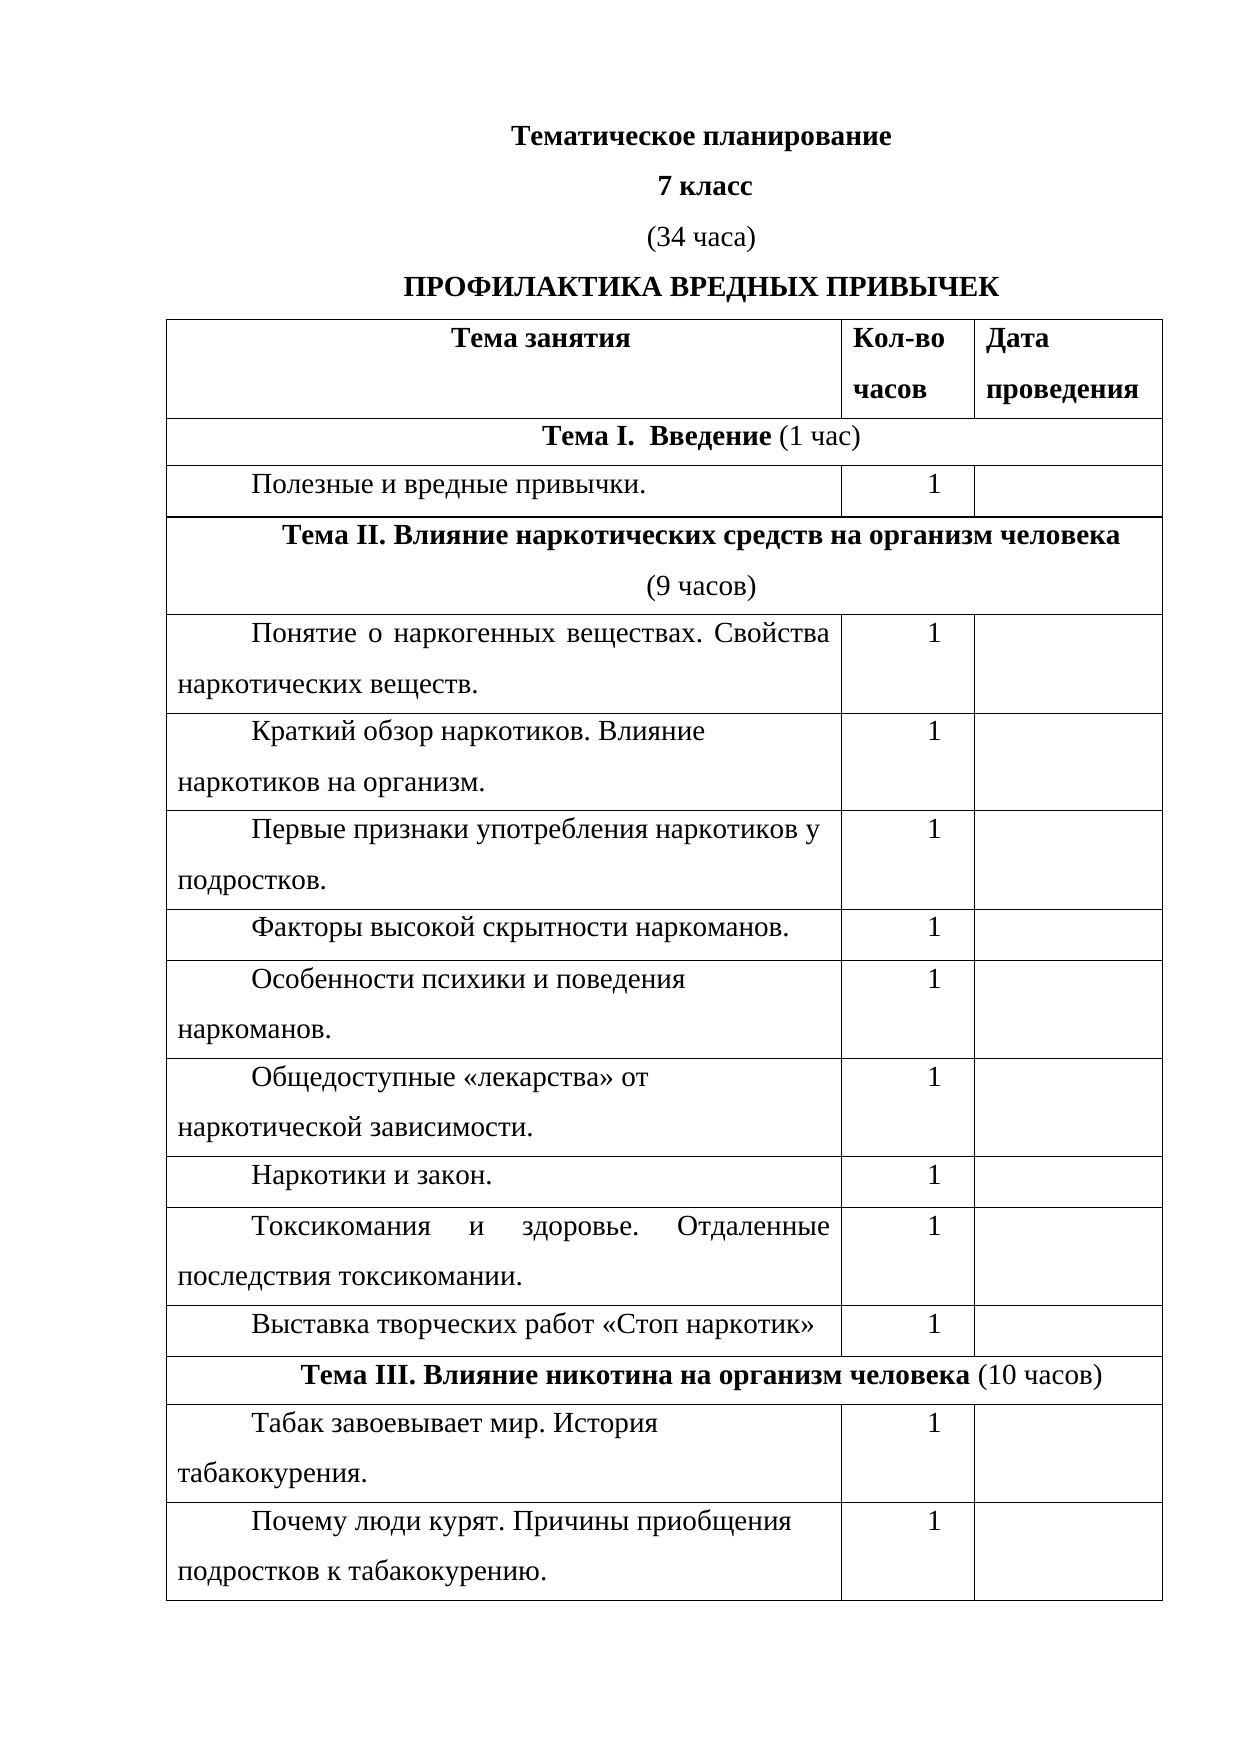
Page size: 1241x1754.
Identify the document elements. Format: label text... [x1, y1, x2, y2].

table_header Тема занятия [167, 320, 841, 417]
table_cell [975, 910, 1162, 960]
text (34 часа) [177, 219, 1152, 252]
table_cell 1 [842, 1306, 974, 1356]
table_cell 1 [842, 1503, 974, 1600]
table_cell Наркотики и закон. [167, 1157, 841, 1207]
table_cell 1 [842, 466, 974, 516]
table_cell Краткий обзор наркотиков. Влияние наркотиков на организм. [167, 714, 841, 810]
table_cell Тема II. Влияние наркотических средств на организм человека (9 часов) [167, 518, 1162, 614]
table_cell 1 [842, 714, 974, 810]
table_header Дата проведения [975, 320, 1162, 417]
table_cell [975, 714, 1162, 810]
table_cell [975, 1503, 1162, 1600]
table_cell [975, 1306, 1162, 1356]
text ПРОФИЛАКТИКА ВРЕДНЫХ ПРИВЫЧЕК [177, 269, 1152, 303]
text Тематическое планирование [177, 118, 1152, 152]
table_cell [975, 1208, 1162, 1305]
table_cell [975, 1157, 1162, 1207]
table_cell Общедоступные «лекарства» от наркотической зависимости. [167, 1059, 841, 1156]
table_cell [975, 1059, 1162, 1156]
table_cell 1 [842, 1405, 974, 1502]
table_cell 1 [842, 1059, 974, 1156]
table_cell Выставка творческих работ «Стоп наркотик» [167, 1306, 841, 1356]
table_cell Тема I. Введение (1 час) [167, 419, 1162, 465]
text 7 класс [177, 168, 1152, 202]
table_cell Факторы высокой скрытности наркоманов. [167, 910, 841, 960]
table_cell 1 [842, 910, 974, 960]
table_cell [975, 811, 1162, 908]
table_cell [975, 615, 1162, 712]
table_cell 1 [842, 615, 974, 712]
table_cell Табак завоевывает мир. История табакокурения. [167, 1405, 841, 1502]
table_cell 1 [842, 1208, 974, 1305]
table_cell Токсикомания и здоровье. Отдаленные последствия токсикомании. [167, 1208, 841, 1305]
table_cell 1 [842, 811, 974, 908]
table_cell Тема III. Влияние никотина на организм человека (10 часов) [167, 1357, 1162, 1404]
table_cell Первые признаки употребления наркотиков у подростков. [167, 811, 841, 908]
table_cell [975, 961, 1162, 1058]
table_cell 1 [842, 1157, 974, 1207]
table_cell Полезные и вредные привычки. [167, 466, 841, 516]
table_cell Особенности психики и поведения наркоманов. [167, 961, 841, 1058]
table_header Кол-во часов [842, 320, 974, 417]
table_cell Почему люди курят. Причины приобщения подростков к табакокурению. [167, 1503, 841, 1600]
table_cell [975, 1405, 1162, 1502]
table_cell [975, 466, 1162, 516]
table_cell Понятие о наркогенных веществах. Свойства наркотических веществ. [167, 615, 841, 712]
table_cell 1 [842, 961, 974, 1058]
